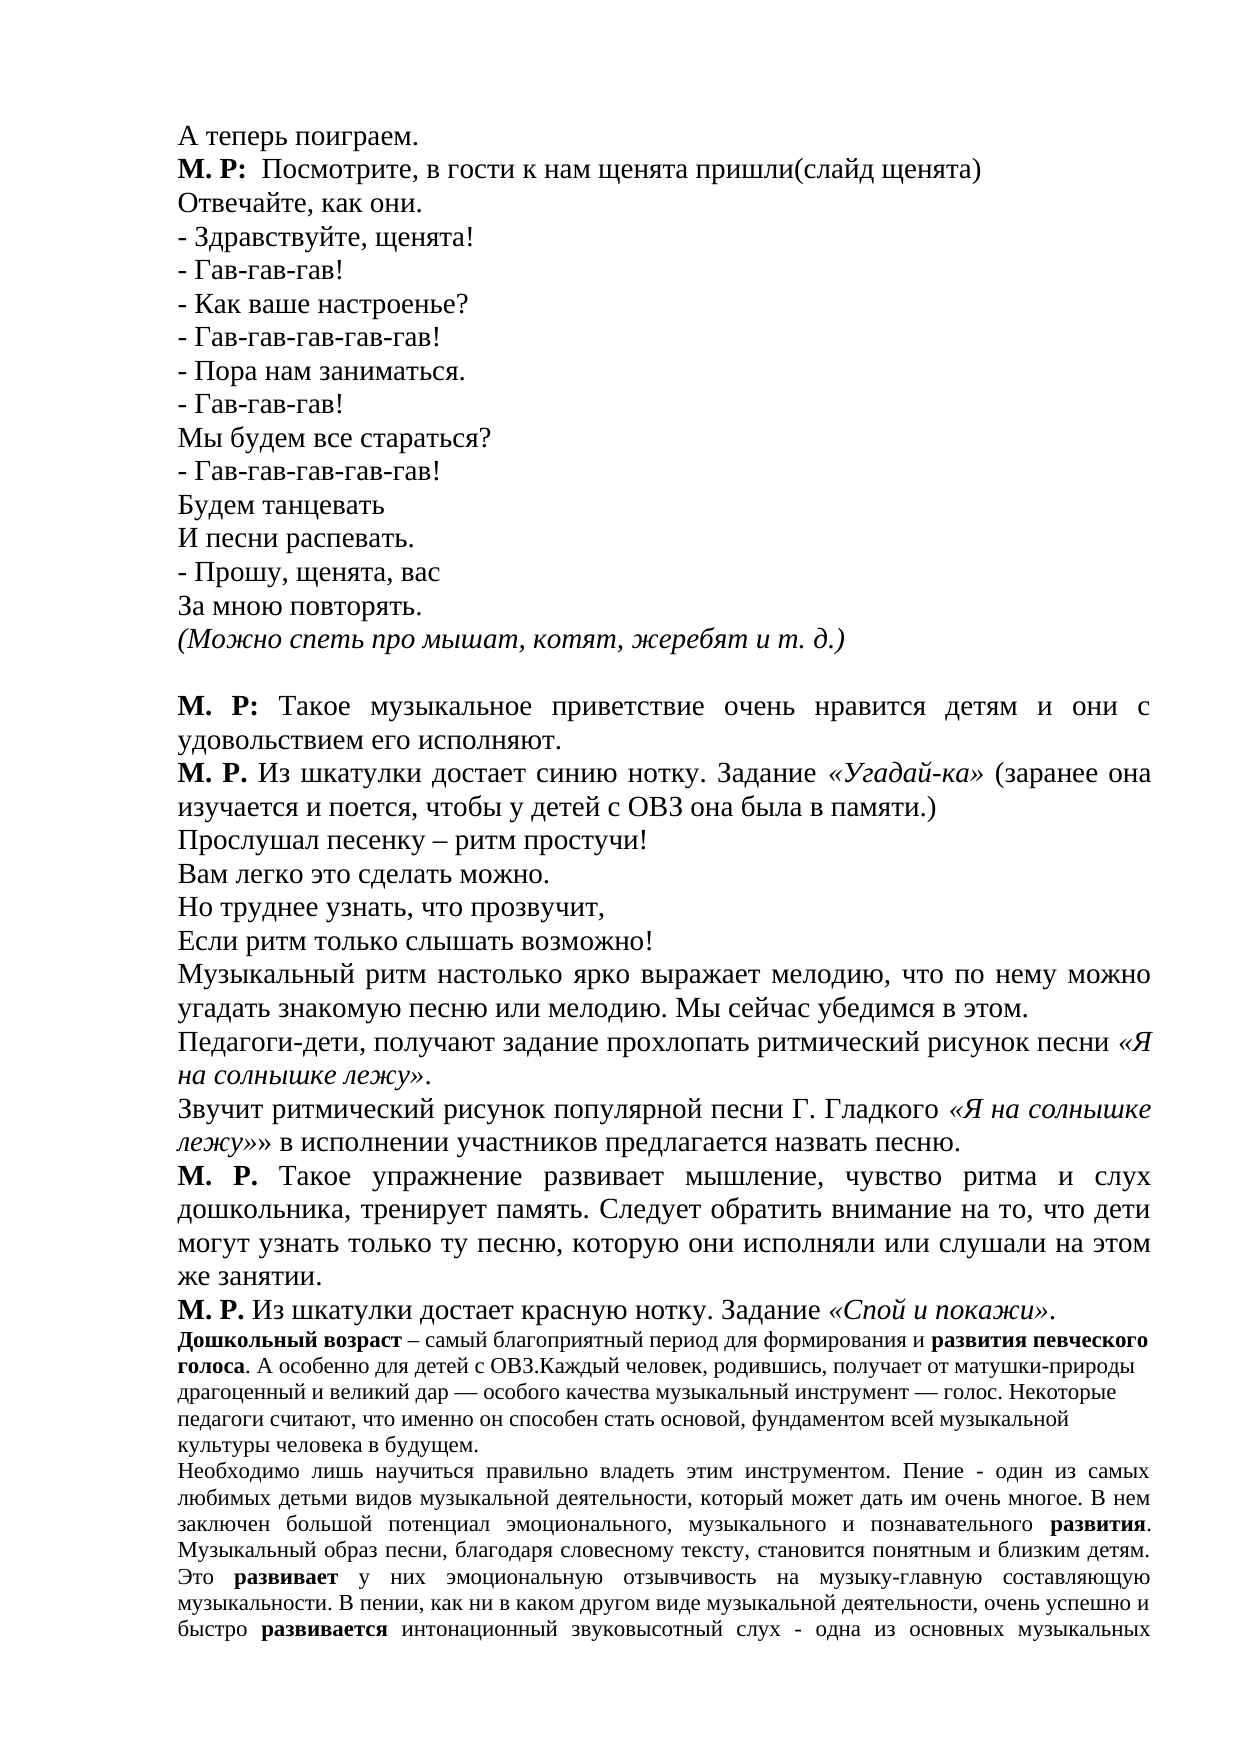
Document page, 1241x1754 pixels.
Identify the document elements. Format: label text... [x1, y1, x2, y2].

text Педагоги-дети, получают задание прохлопать ритмический рисунок песни «Я на солнышке лежу». [177, 1024, 1152, 1091]
text И песни распевать. [177, 521, 1152, 554]
text (Можно спеть про мышат, котят, жеребят и т. д.) [177, 621, 1152, 655]
text Дошкольный возраст – самый благоприятный период для формирования и развития певческого голоса. А особенно для детей с ОВЗ.Каждый человек, родившись, получает от матушки-природы драгоценный и великий дар — особого качества музыкальный инструмент — голос. Некоторые педагоги считают, что именно он способен стать основой, фундаментом всей музыкальной культуры человека в будущем. [177, 1326, 1152, 1457]
text - Гав-гав-гав-гав-гав! [177, 453, 1152, 487]
text - Гав-гав-гав! [177, 252, 1152, 286]
text М. Р. Такое упражнение развивает мышление, чувство ритма и слух дошкольника, тренирует память. Следует обратить внимание на то, что дети могут узнать только ту песню, которую они исполняли или слушали на этом же занятии. [177, 1158, 1152, 1292]
text - Пора нам заниматься. [177, 353, 1152, 386]
text М. Р: Посмотрите, в гости к нам щенята пришли(слайд щенята) [177, 152, 1152, 185]
text Но труднее узнать, что прозвучит, [177, 889, 1152, 923]
text М. Р. Из шкатулки достает синию нотку. Задание «Угадай-ка» (заранее она изучается и поется, чтобы у детей с ОВЗ она была в памяти.) [177, 755, 1152, 822]
text За мною повторять. [177, 588, 1152, 621]
text Будем танцевать [177, 487, 1152, 521]
text Отвечайте, как они. [177, 185, 1152, 219]
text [177, 1457, 1152, 1642]
text Музыкальный ритм настолько ярко выражает мелодию, что по нему можно угадать знакомую песню или мелодию. Мы сейчас убедимся в этом. [177, 957, 1152, 1024]
text Мы будем все стараться? [177, 420, 1152, 453]
text М. Р: Такое музыкальное приветствие очень нравится детям и они с удовольствием его исполняют. [177, 688, 1152, 755]
text - Гав-гав-гав-гав-гав! [177, 319, 1152, 353]
text А теперь поиграем. [177, 118, 1152, 152]
text - Прошу, щенята, вас [177, 554, 1152, 588]
text - Гав-гав-гав! [177, 386, 1152, 420]
text - Как ваше настроенье? [177, 286, 1152, 319]
text Вам легко это сделать можно. [177, 856, 1152, 889]
text Если ритм только слышать возможно! [177, 923, 1152, 957]
text М. Р. Из шкатулки достает красную нотку. Задание «Спой и покажи». [177, 1292, 1152, 1326]
text Прослушал песенку – ритм простучи! [177, 822, 1152, 856]
text - Здравствуйте, щенята! [177, 219, 1152, 252]
text Звучит ритмический рисунок популярной песни Г. Гладкого «Я на солнышке лежу»» в исполнении участников предлагается назвать песню. [177, 1091, 1152, 1158]
